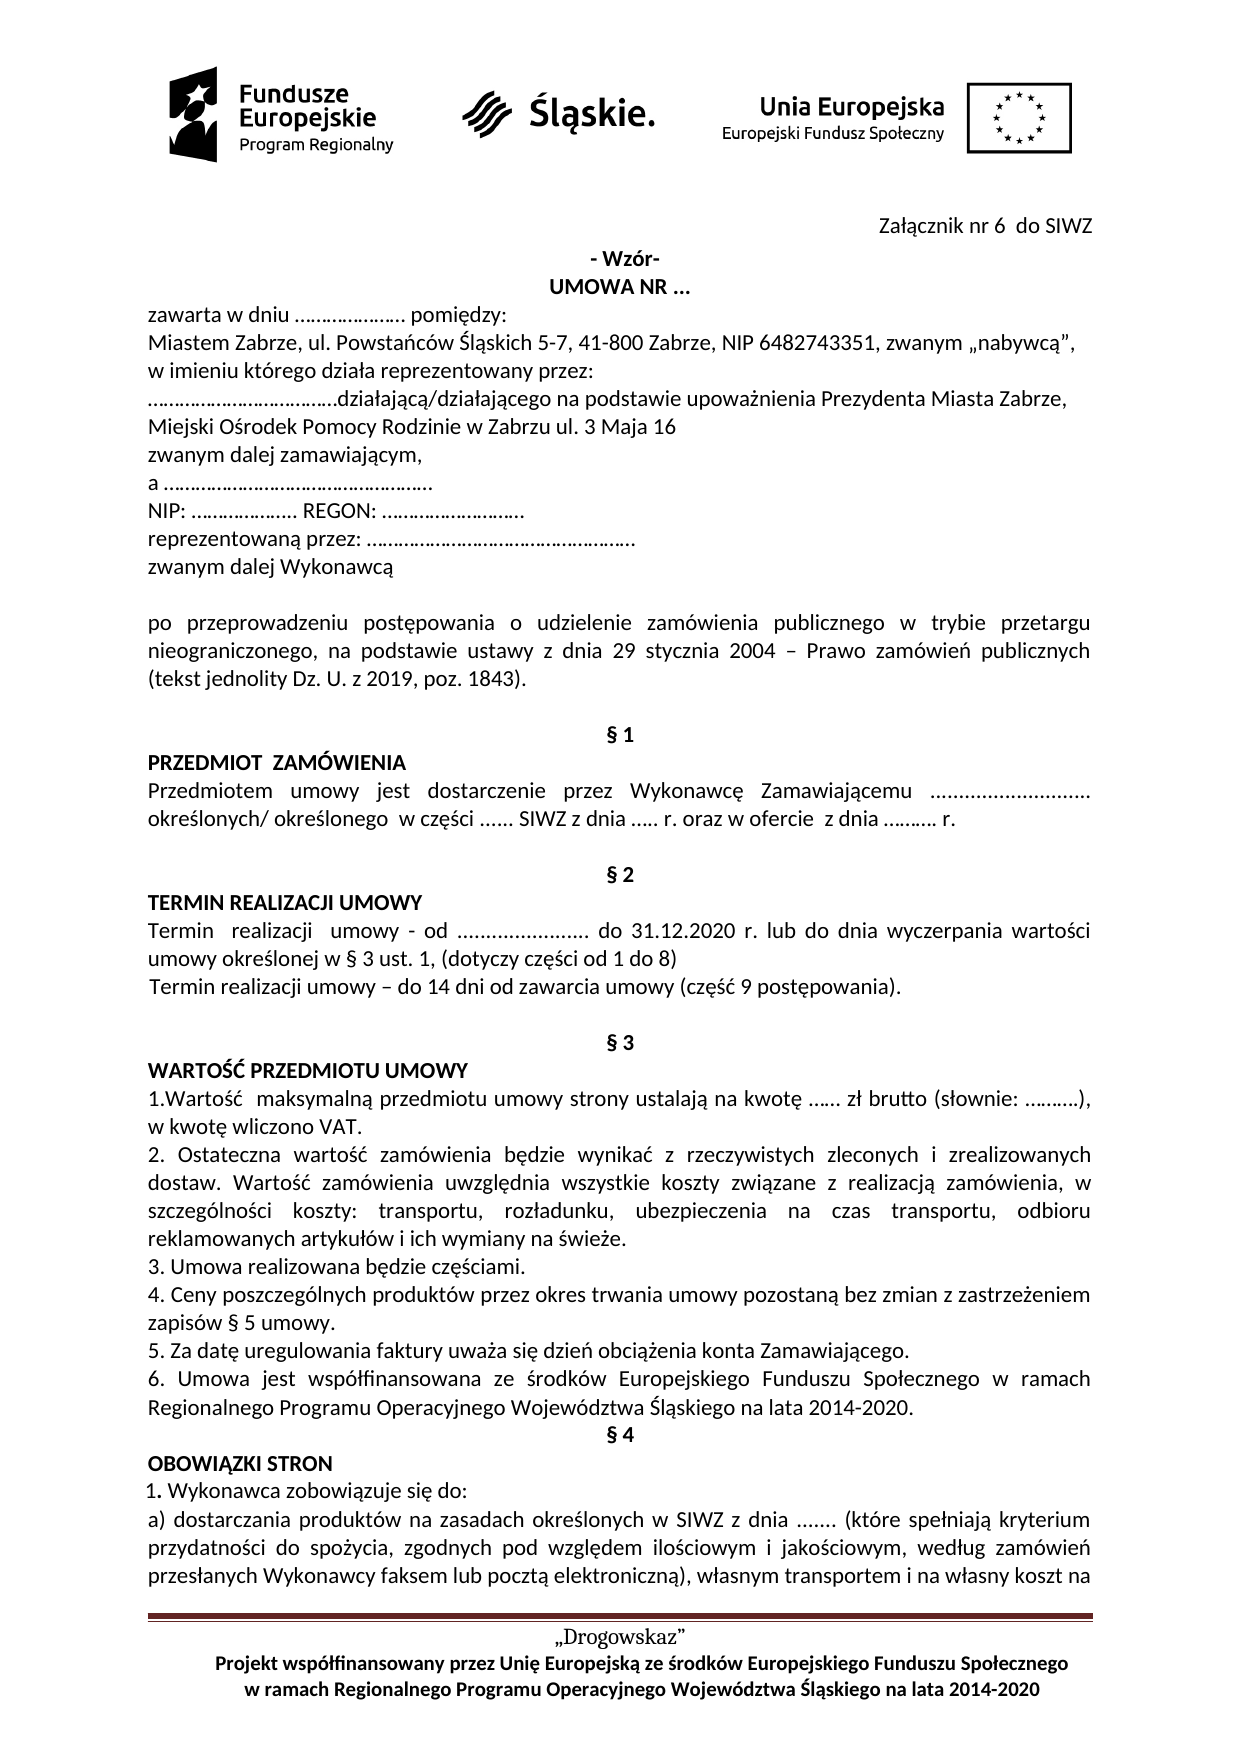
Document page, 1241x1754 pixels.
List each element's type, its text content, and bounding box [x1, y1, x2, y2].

text Miejski Ośrodek Pomocy Rodzinie w Zabrzu ul. 3 Maja 16 [148, 412, 1093, 440]
text 2. Ostateczna wartość zamówienia będzie wynikać z rzeczywistych zleconych i zrealizowanych dostaw. Wartość zamówienia uwzględnia wszystkie koszty związane z realizacją zamówienia, w szczególności koszty: transportu, rozładunku, ubezpieczenia na czas transportu, odbioru reklamowanych artykułów i ich wymiany na świeże. [148, 1140, 1093, 1252]
text 3. Umowa realizowana będzie częściami. [148, 1252, 1093, 1281]
text Miastem Zabrze, ul. Powstańców Śląskich 5-7, 41-800 Zabrze, NIP 6482743351, zwanym „nabywcą”, w imieniu którego działa reprezentowany przez: [148, 328, 1093, 384]
text po przeprowadzeniu postępowania o udzielenie zamówienia publicznego w trybie przetargu nieograniczonego, na podstawie ustawy z dnia 29 stycznia 2004 – Prawo zamówień publicznych (tekst jednolity Dz. U. z 2019, poz. 1843). [148, 608, 1093, 692]
text PRZEDMIOT ZAMÓWIENIA [148, 748, 1093, 776]
text Przedmiotem umowy jest dostarczenie przez Wykonawcę Zamawiającemu ............................ określonych/ określonego w części ...... SIWZ z dnia ….. r. oraz w ofercie z dnia ………. r. [148, 776, 1093, 832]
text § 2 [148, 860, 1093, 888]
text 1. Wykonawca zobowiązuje się do: [144, 1477, 1093, 1505]
text Termin realizacji umowy – do 14 dni od zawarcia umowy (część 9 postępowania). [149, 972, 1093, 1000]
list Termin realizacji umowy - od ....................... do 31.12.2020 r. lub do dnia wyczerpania wartości umowy określonej w § 3 ust. 1, (dotyczy części od 1 do 8) [148, 916, 1093, 972]
text § 3 [148, 1028, 1093, 1056]
text UMOWA NR ... [148, 272, 1093, 300]
text WARTOŚĆ PRZEDMIOTU UMOWY [148, 1056, 1093, 1084]
text - Wzór- [148, 244, 1093, 272]
text OBOWIĄZKI STRON [148, 1449, 1093, 1477]
text NIP: ……………….. REGON: ……………………… [148, 496, 1093, 524]
text 4. Ceny poszczególnych produktów przez okres trwania umowy pozostaną bez zmian z zastrzeżeniem zapisów § 5 umowy. [148, 1281, 1093, 1337]
picture [147, 44, 1094, 184]
text zwanym dalej zamawiającym, [148, 440, 1093, 468]
text a …………………………………………… [148, 468, 1093, 496]
text § 1 [148, 720, 1093, 748]
text Załącznik nr 6 do SIWZ [148, 212, 1093, 239]
text § 4 [148, 1421, 1093, 1449]
text 5. Za datę uregulowania faktury uważa się dzień obciążenia konta Zamawiającego. [148, 1337, 1093, 1364]
text ………………………………działającą/działającego na podstawie upoważnienia Prezydenta Miasta Zabrze, [148, 384, 1093, 412]
text zawarta w dniu ………………… pomiędzy: [148, 300, 1093, 328]
text reprezentowaną przez: …………………………………………… [148, 524, 1093, 552]
text TERMIN REALIZACJI UMOWY [148, 888, 1093, 916]
text zwanym dalej Wykonawcą [148, 552, 1093, 580]
text 1.Wartość maksymalną przedmiotu umowy strony ustalają na kwotę …… zł brutto (słownie: ……….), w kwotę wliczono VAT. [148, 1084, 1093, 1140]
text 6. Umowa jest współfinansowana ze środków Europejskiego Funduszu Społecznego w ramach Regionalnego Programu Operacyjnego Województwa Śląskiego na lata 2014-2020. [148, 1364, 1093, 1421]
